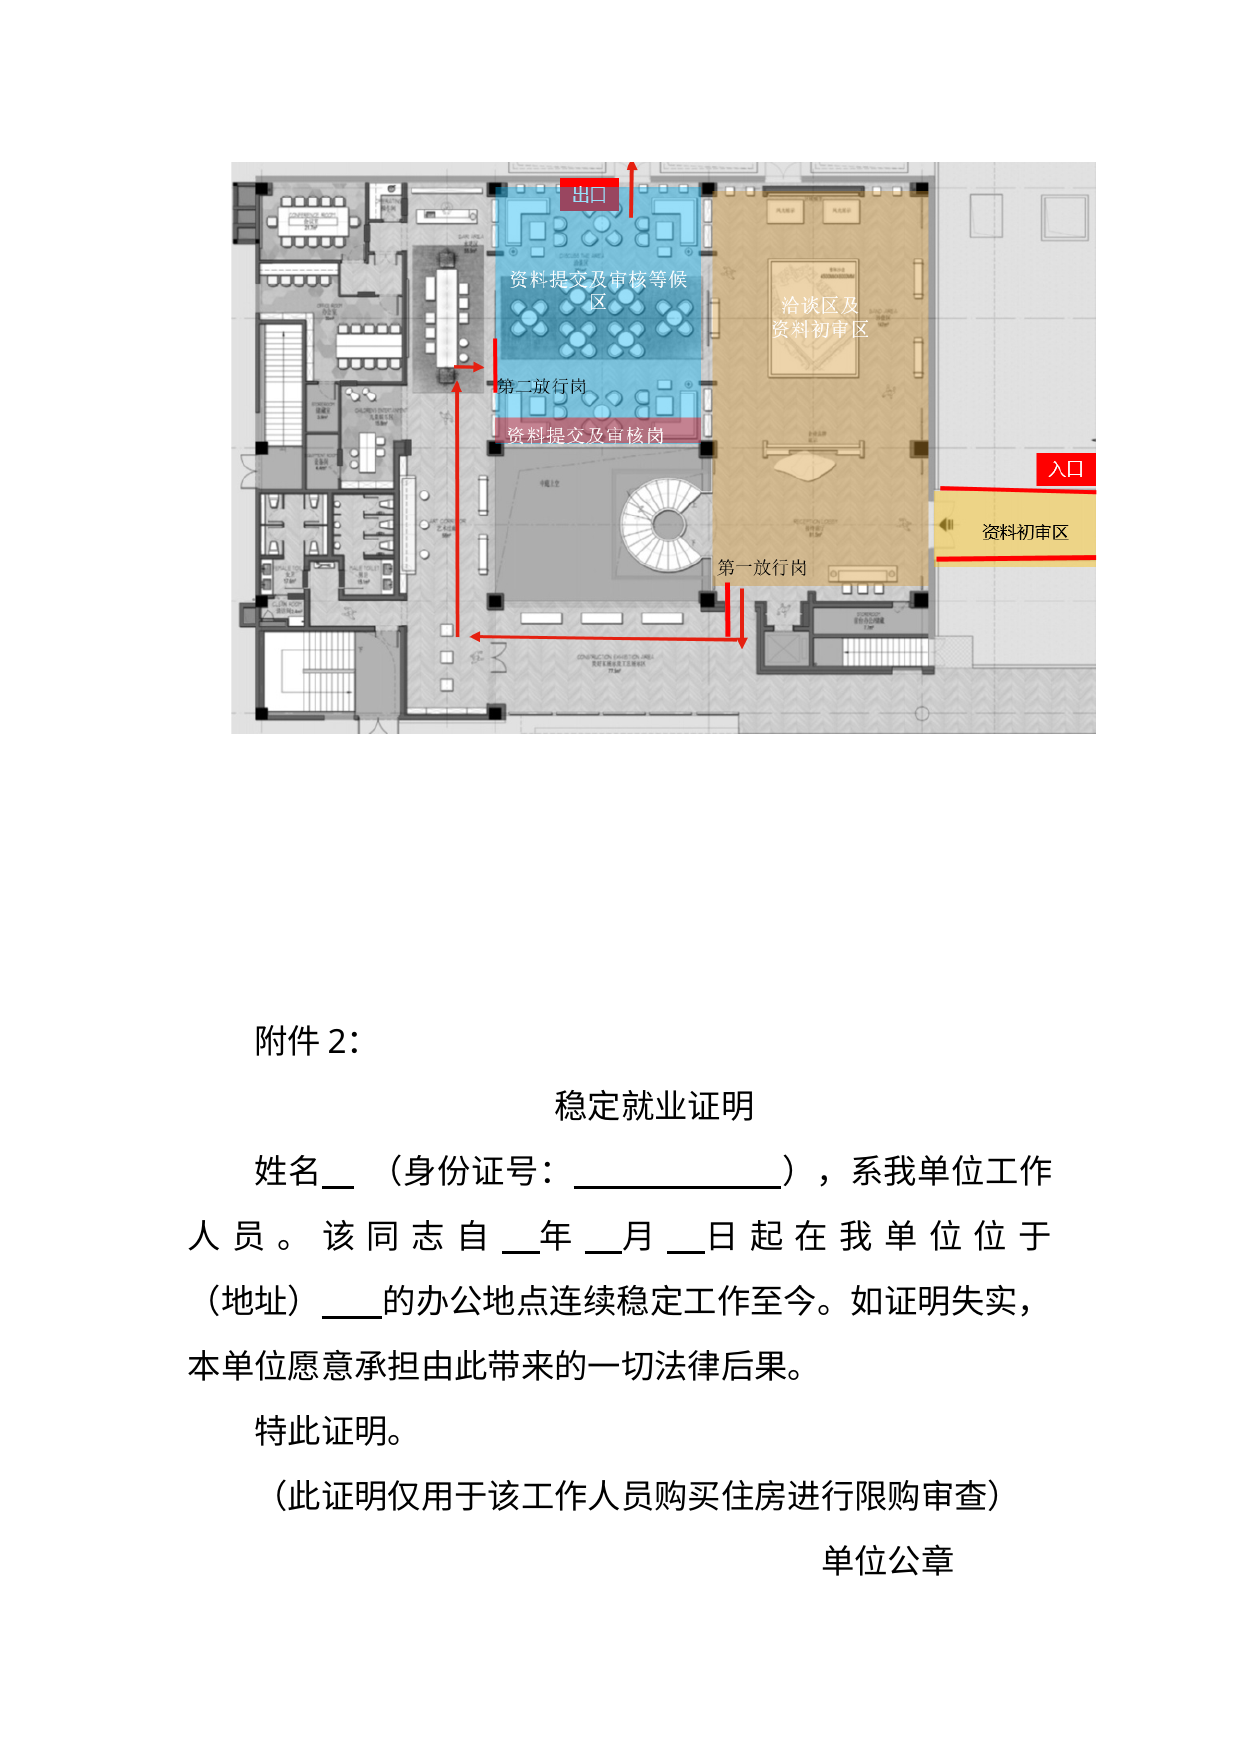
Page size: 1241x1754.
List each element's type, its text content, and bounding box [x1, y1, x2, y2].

text （此证明仅用于该工作人员购买住房进行限购审查） [187, 1462, 1053, 1527]
picture [231, 162, 1097, 735]
text 附件2： [187, 1007, 1053, 1072]
text 姓名 （身份证号： ），系我单位工作人员。该同志自 年 月 日起在我单位位于 （地址） 的办公地点连续稳定工作至今。如证明失实，本单位愿意承担由此带来的一切法律后果。 [187, 1137, 1053, 1397]
text 稳定就业证明 [187, 1072, 1053, 1137]
text 特此证明。 [187, 1397, 1053, 1462]
text 单位公章 [187, 1527, 1053, 1592]
